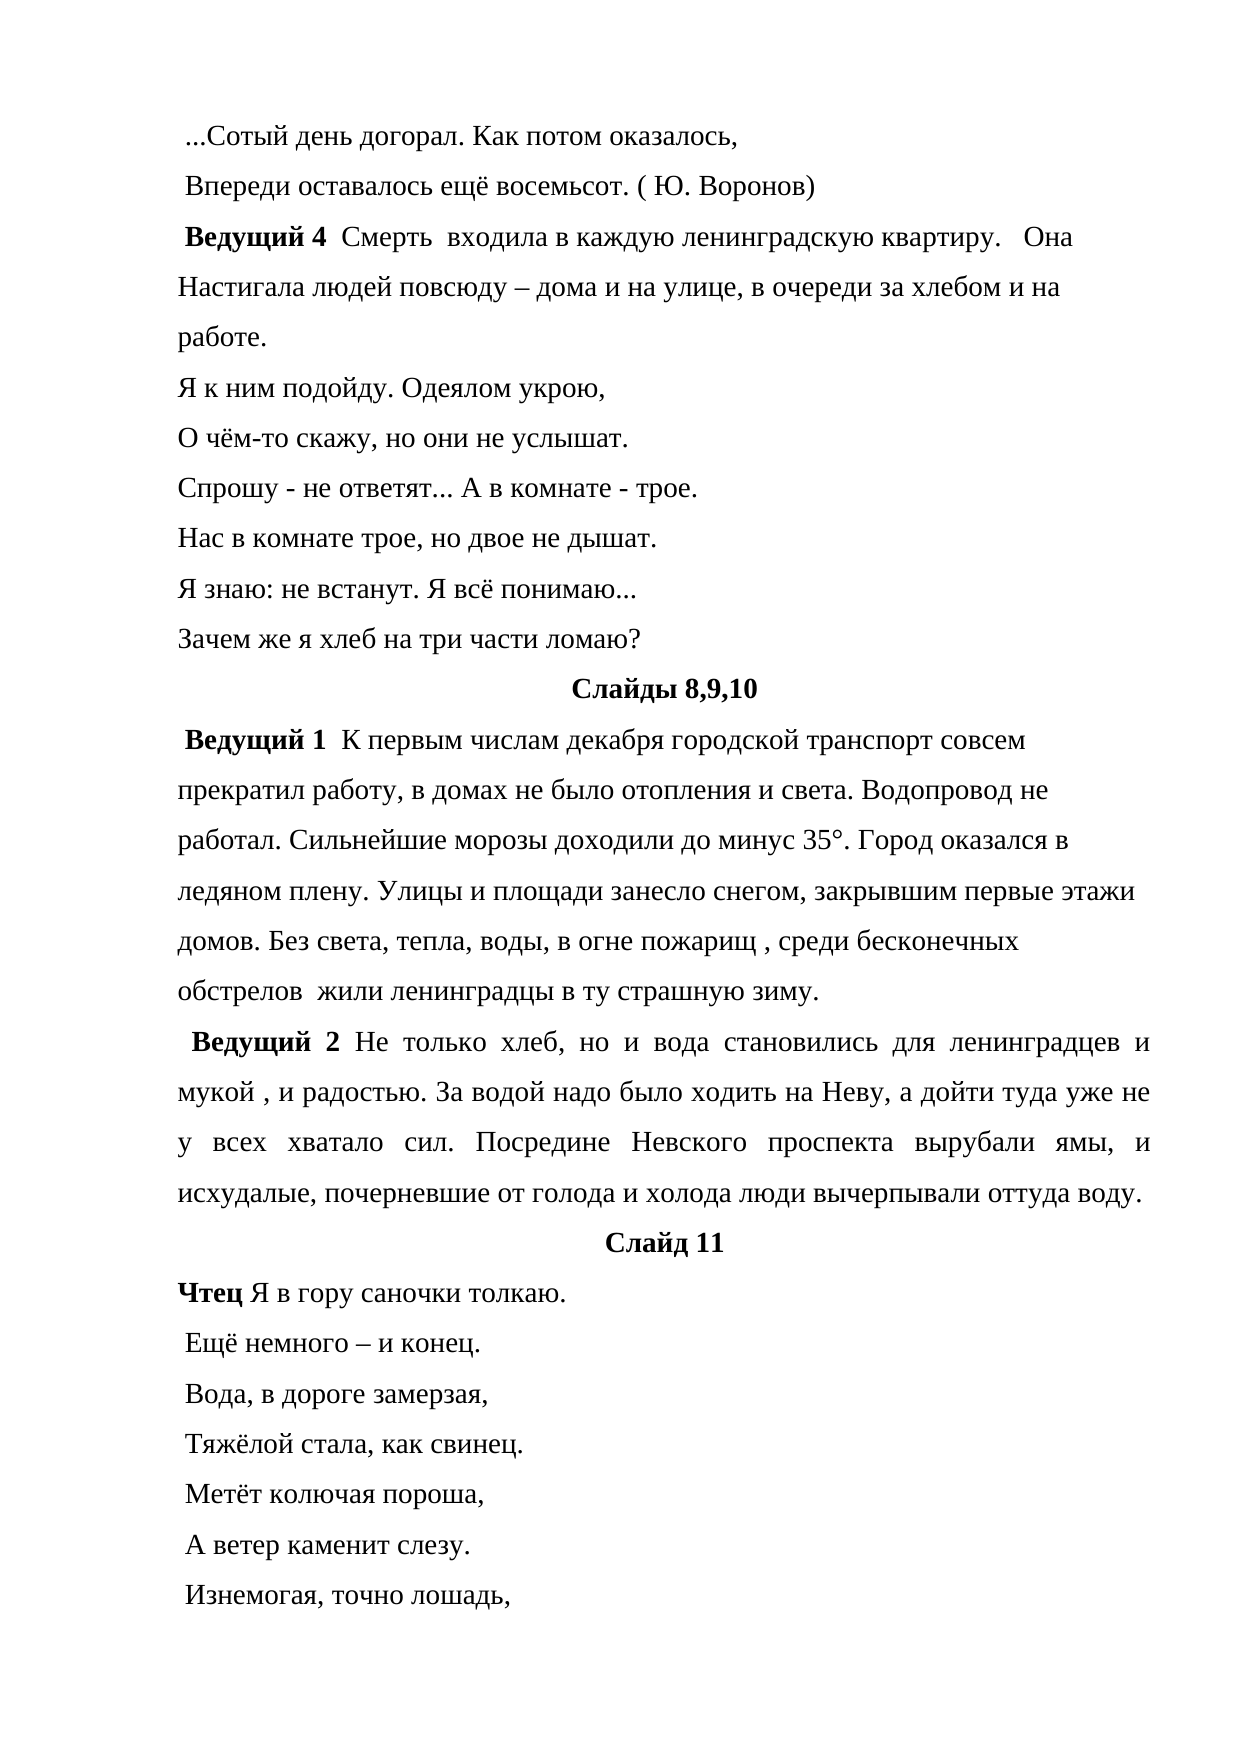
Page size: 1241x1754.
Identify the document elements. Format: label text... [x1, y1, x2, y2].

text Чтец Я в гору саночки толкаю. [177, 1275, 1152, 1309]
text Ведущий 2 Не только хлеб, но и вода становились для ленинградцев и мукой , и радостью. За водой надо было ходить на Неву, а дойти туда уже не у всех хватало сил. Посредине Невского проспекта вырубали ямы, и исхудалые, почерневшие от голода и холода люди вычерпывали оттуда воду. [177, 1024, 1152, 1208]
text Метёт колючая пороша, [177, 1477, 1152, 1510]
text Впереди оставалось ещё восемьсот. ( Ю. Воронов) [177, 168, 1152, 202]
text Спрошу - не ответят... А в комнате - трое. [177, 470, 1152, 504]
text Я знаю: не встанут. Я всё понимаю... [177, 571, 1152, 604]
text Тяжёлой стала, как свинец. [177, 1426, 1152, 1460]
text Зачем же я хлеб на три части ломаю? [177, 621, 1152, 655]
text Слайд 11 [177, 1225, 1152, 1258]
text Ещё немного – и конец. [177, 1326, 1152, 1359]
text Я к ним подойду. Одеялом укрою, [177, 370, 1152, 403]
text Вода, в дороге замерзая, [177, 1376, 1152, 1409]
text ...Сотый день догорал. Как потом оказалось, [177, 118, 1152, 152]
text Слайды 8,9,10 [177, 672, 1152, 705]
text О чём-то скажу, но они не услышат. [177, 420, 1152, 453]
text Изнемогая, точно лошадь, [177, 1577, 1152, 1611]
text Ведущий 4 Смерть входила в каждую ленинградскую квартиру. Она Настигала людей повсюду – дома и на улице, в очереди за хлебом и на работе. [177, 219, 1152, 353]
text Нас в комнате трое, но двое не дышат. [177, 521, 1152, 554]
text Ведущий 1 К первым числам декабря городской транспорт совсем прекратил работу, в домах не было отопления и света. Водопровод не работал. Сильнейшие морозы доходили до минус 35°. Город оказался в ледяном плену. Улицы и площади занесло снегом, закрывшим первые этажи домов. Без света, тепла, воды, в огне пожарищ , среди бесконечных обстрелов жили ленинградцы в ту страшную зиму. [177, 722, 1152, 1007]
text А ветер каменит слезу. [177, 1527, 1152, 1560]
